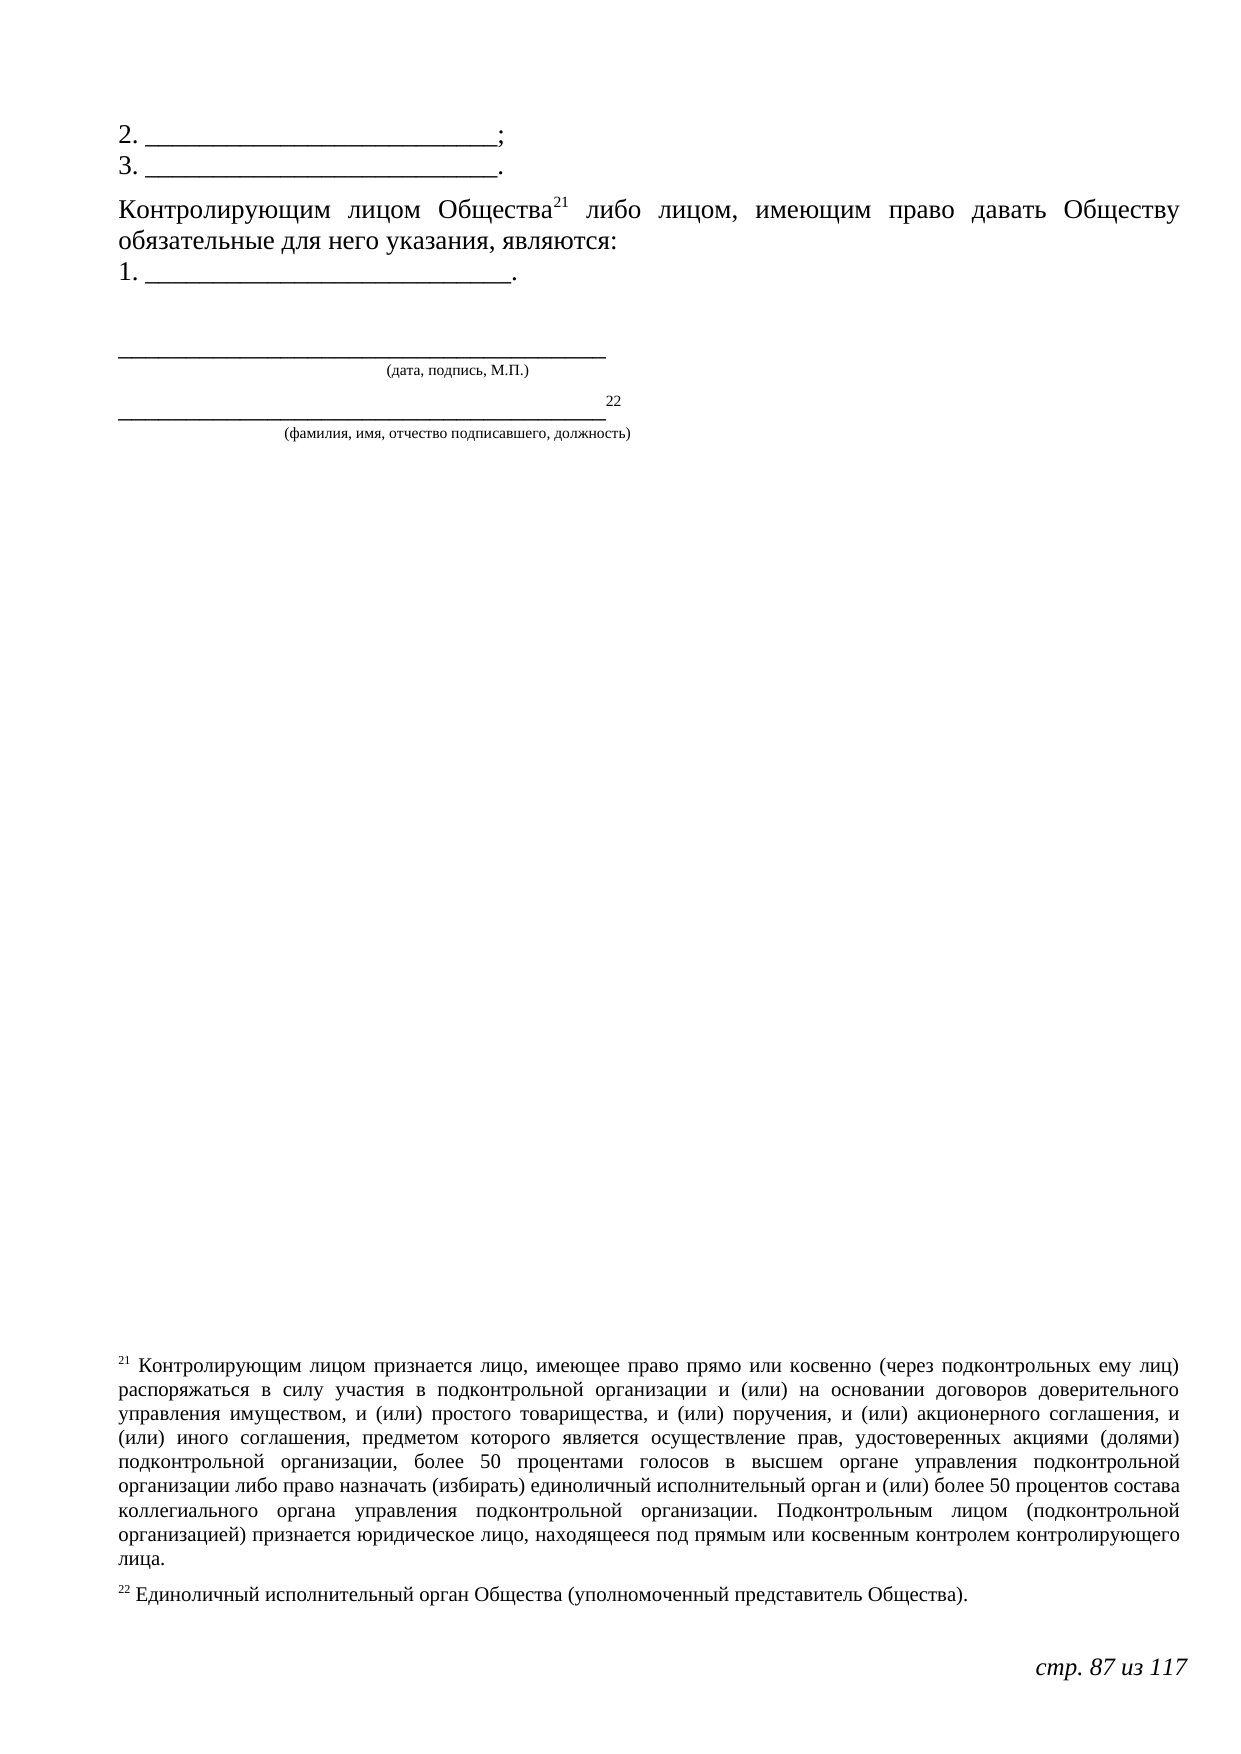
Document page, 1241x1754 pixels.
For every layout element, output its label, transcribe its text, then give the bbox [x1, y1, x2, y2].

text ____________________________________ [118, 330, 1181, 361]
text 1. ___________________________. [118, 255, 1181, 286]
text (фамилия, имя, отчество подписавшего, должность) [118, 423, 797, 454]
text ____________________________________ [118, 392, 1181, 423]
text Контролирующим лицом Общества либо лицом, имеющим право давать Обществу обязательные для него указания, являются: [118, 193, 1181, 255]
text 3. __________________________. [118, 149, 1181, 180]
text (дата, подпись, М.П.) [118, 361, 797, 392]
text 2. __________________________; [118, 118, 1181, 149]
